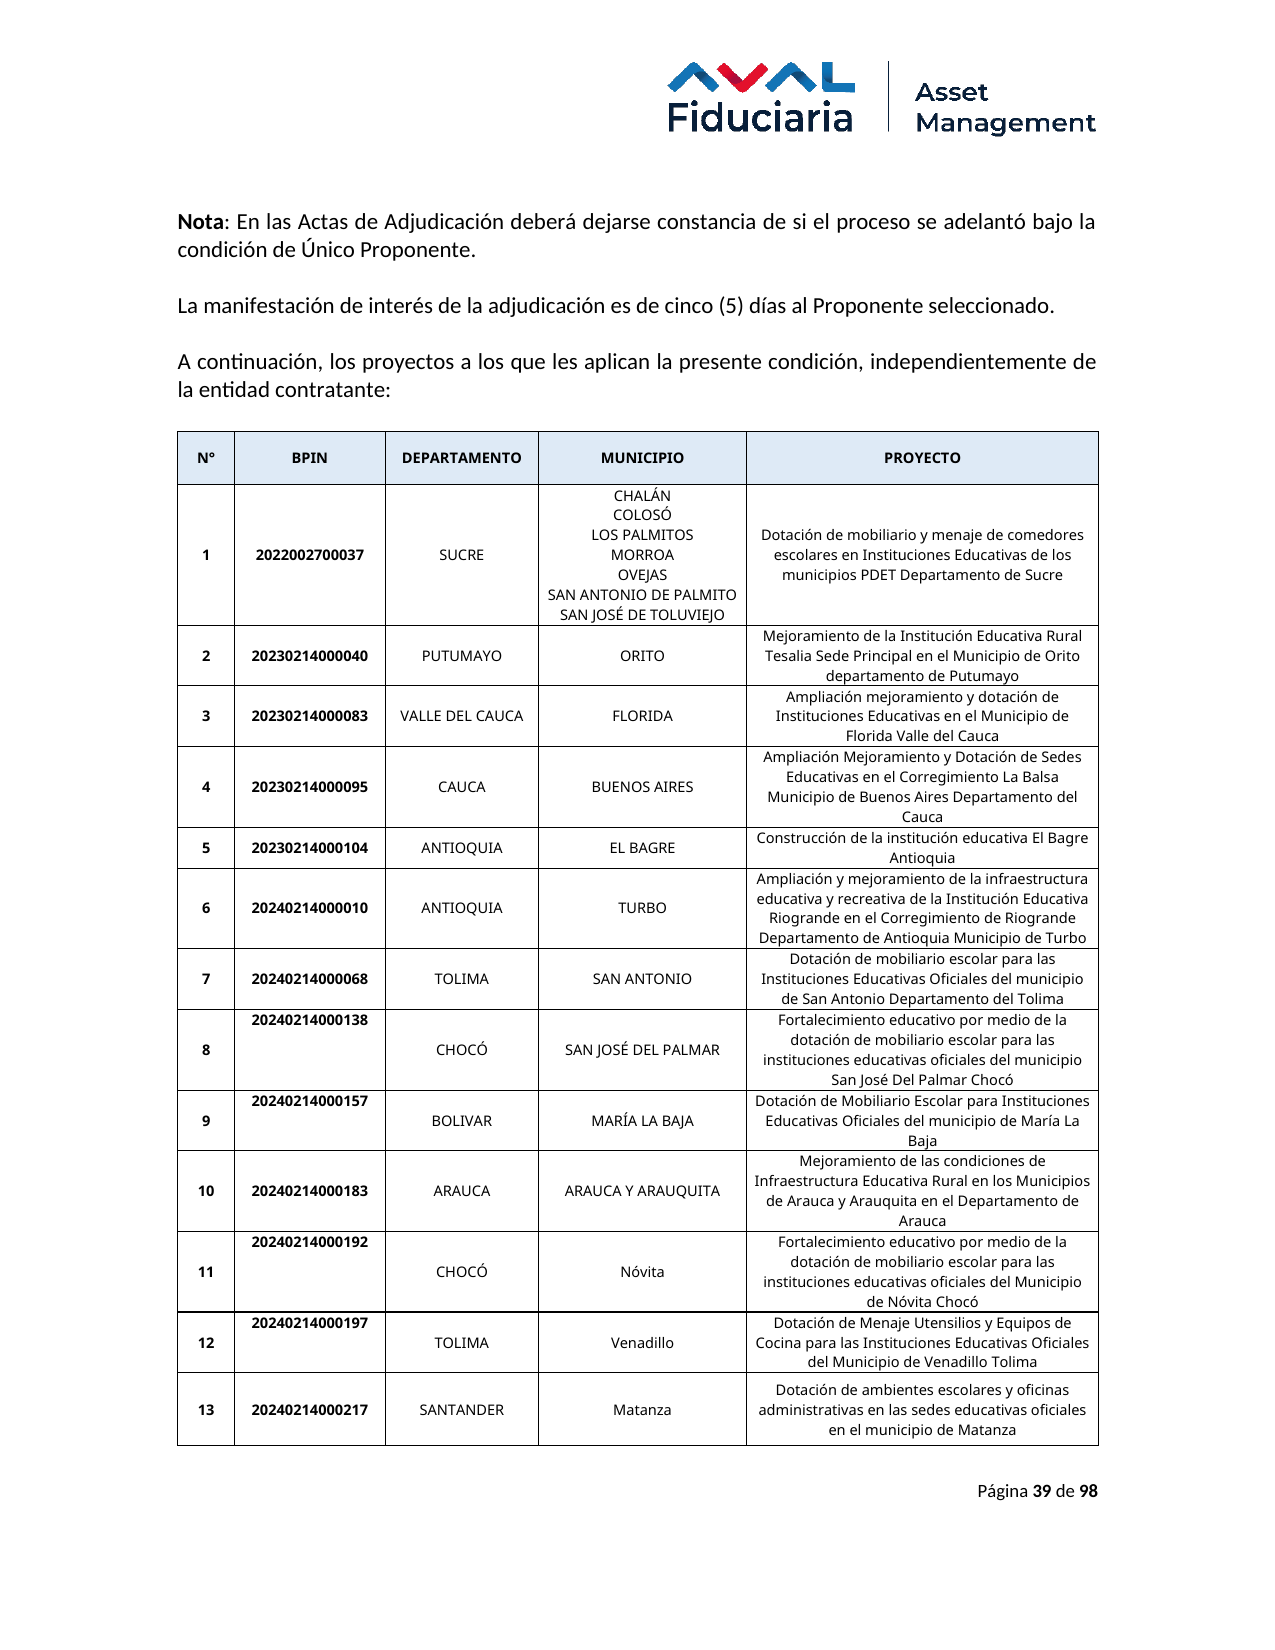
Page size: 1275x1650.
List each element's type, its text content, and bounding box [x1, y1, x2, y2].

table_cell CHOCÓ [386, 1232, 538, 1311]
table_cell Dotación de Menaje Utensilios y Equipos de Cocina para las Instituciones Educativas Oficiales del Municipio de Venadillo Tolima [747, 1313, 1098, 1372]
table_cell VALLE DEL CAUCA [386, 686, 538, 746]
text Nota: En las Actas de Adjudicación deberá dejarse constancia de si el proceso se adelantó bajo la condición de Único Proponente. [177, 207, 1098, 263]
table_cell 4 [178, 747, 234, 827]
table_cell SUCRE [386, 485, 538, 624]
table_cell 20230214000095 [235, 747, 385, 827]
table_cell SANTANDER [386, 1373, 538, 1445]
table_cell 3 [178, 686, 234, 746]
table_cell Fortalecimiento educativo por medio de la dotación de mobiliario escolar para las instituciones educativas oficiales del Municipio de Nóvita Chocó [747, 1232, 1098, 1311]
table_cell 20240214000010 [235, 869, 385, 948]
table_cell 11 [178, 1232, 234, 1311]
table_cell CHOCÓ [386, 1010, 538, 1089]
table_cell 2022002700037 [235, 485, 385, 624]
table_cell Dotación de mobiliario y menaje de comedores escolares en Instituciones Educativas de los municipios PDET Departamento de Sucre [747, 485, 1098, 624]
table_cell Mejoramiento de las condiciones de Infraestructura Educativa Rural en los Municipios de Arauca y Arauquita en el Departamento de Arauca [747, 1151, 1098, 1231]
table_cell ANTIOQUIA [386, 869, 538, 948]
table_cell 6 [178, 869, 234, 948]
table_cell ANTIOQUIA [386, 828, 538, 867]
table_cell PUTUMAYO [386, 626, 538, 685]
table_cell 20230214000040 [235, 626, 385, 685]
table_cell BOLIVAR [386, 1091, 538, 1150]
table_cell ARAUCA Y ARAUQUITA [539, 1151, 746, 1231]
table_cell Construcción de la institución educativa El Bagre Antioquia [747, 828, 1098, 867]
table_cell Dotación de mobiliario escolar para las Instituciones Educativas Oficiales del municipio de San Antonio Departamento del Tolima [747, 949, 1098, 1009]
table_cell Venadillo [539, 1313, 746, 1372]
picture [665, 59, 1098, 139]
table_cell 20240214000197 [235, 1313, 385, 1372]
table_cell TURBO [539, 869, 746, 948]
table_cell Ampliación y mejoramiento de la infraestructura educativa y recreativa de la Institución Educativa Riogrande en el Corregimiento de Riogrande Departamento de Antioquia Municipio de Turbo [747, 869, 1098, 948]
text A continuación, los proyectos a los que les aplican la presente condición, independientemente de la entidad contratante: [177, 347, 1098, 403]
table_cell 7 [178, 949, 234, 1009]
table_cell Ampliación Mejoramiento y Dotación de Sedes Educativas en el Corregimiento La Balsa Municipio de Buenos Aires Departamento del Cauca [747, 747, 1098, 827]
table_header DEPARTAMENTO [386, 432, 538, 484]
table_cell 20230214000104 [235, 828, 385, 867]
table_cell Nóvita [539, 1232, 746, 1311]
table_cell Fortalecimiento educativo por medio de la dotación de mobiliario escolar para las instituciones educativas oficiales del municipio San José Del Palmar Chocó [747, 1010, 1098, 1089]
table_cell Mejoramiento de la Institución Educativa Rural Tesalia Sede Principal en el Municipio de Orito departamento de Putumayo [747, 626, 1098, 685]
table_cell BUENOS AIRES [539, 747, 746, 827]
table_cell ORITO [539, 626, 746, 685]
table_header N° [178, 432, 234, 484]
table_cell 10 [178, 1151, 234, 1231]
table_cell 20240214000157 [235, 1091, 385, 1150]
table_cell SAN ANTONIO [539, 949, 746, 1009]
table_cell Dotación de ambientes escolares y oficinas administrativas en las sedes educativas oficiales en el municipio de Matanza [747, 1373, 1098, 1445]
table_cell 8 [178, 1010, 234, 1089]
table_cell 5 [178, 828, 234, 867]
table_cell Matanza [539, 1373, 746, 1445]
table_cell TOLIMA [386, 1313, 538, 1372]
table_cell 13 [178, 1373, 234, 1445]
table_cell 20240214000138 [235, 1010, 385, 1089]
table_cell 9 [178, 1091, 234, 1150]
text La manifestación de interés de la adjudicación es de cinco (5) días al Proponente seleccionado. [177, 291, 1098, 319]
table_cell 20240214000183 [235, 1151, 385, 1231]
table_header PROYECTO [747, 432, 1098, 484]
table_cell CAUCA [386, 747, 538, 827]
table_cell 2 [178, 626, 234, 685]
table_cell TOLIMA [386, 949, 538, 1009]
table_cell MARÍA LA BAJA [539, 1091, 746, 1150]
table_cell 20240214000217 [235, 1373, 385, 1445]
table_cell FLORIDA [539, 686, 746, 746]
table_cell 20230214000083 [235, 686, 385, 746]
table_cell CHALÁN COLOSÓ LOS PALMITOS MORROA OVEJAS SAN ANTONIO DE PALMITO SAN JOSÉ DE TOLUVIEJO [539, 485, 746, 624]
table_cell 20240214000068 [235, 949, 385, 1009]
table_header BPIN [235, 432, 385, 484]
table_cell SAN JOSÉ DEL PALMAR [539, 1010, 746, 1089]
table_cell ARAUCA [386, 1151, 538, 1231]
table_cell 20240214000192 [235, 1232, 385, 1311]
table_cell 12 [178, 1313, 234, 1372]
table_header MUNICIPIO [539, 432, 746, 484]
table_cell Dotación de Mobiliario Escolar para Instituciones Educativas Oficiales del municipio de María La Baja [747, 1091, 1098, 1150]
table_cell EL BAGRE [539, 828, 746, 867]
table_cell 1 [178, 485, 234, 624]
table_cell Ampliación mejoramiento y dotación de Instituciones Educativas en el Municipio de Florida Valle del Cauca [747, 686, 1098, 746]
